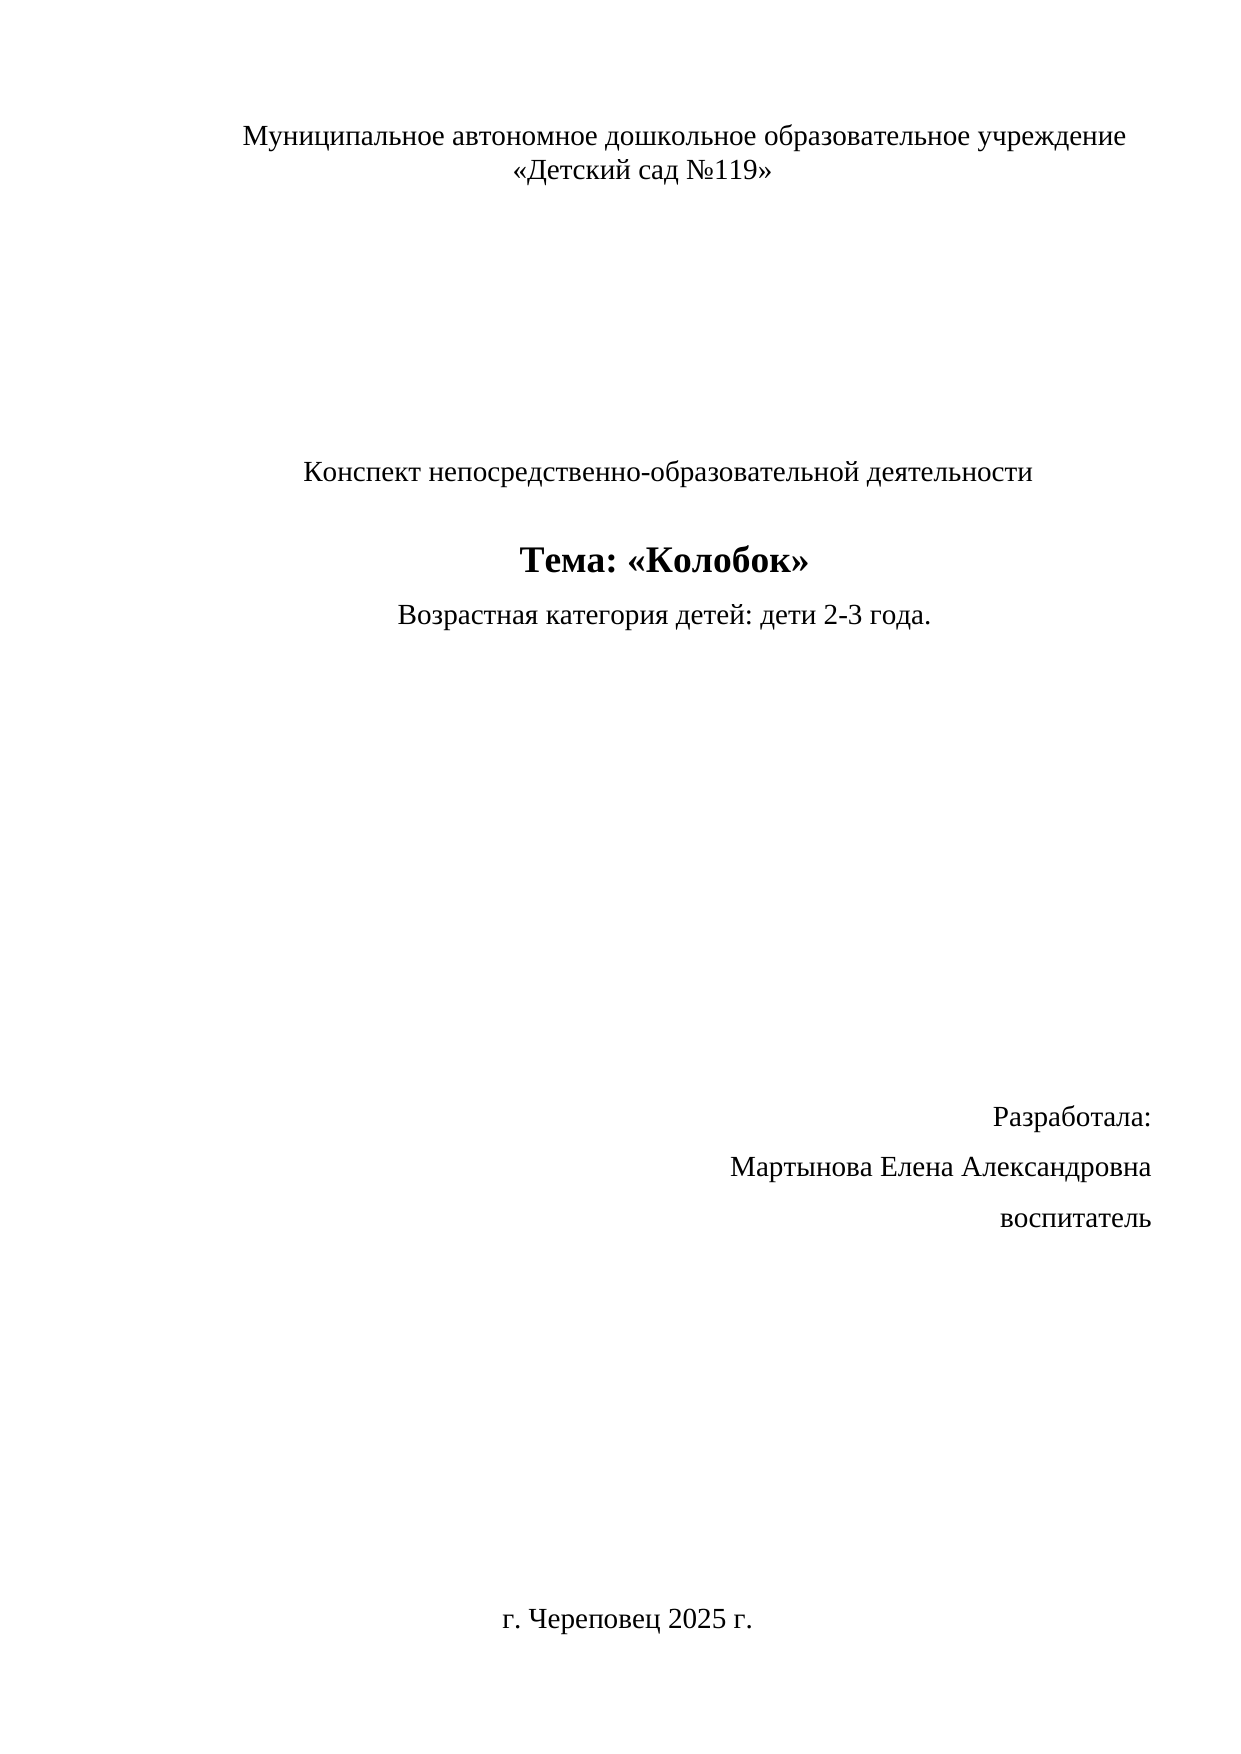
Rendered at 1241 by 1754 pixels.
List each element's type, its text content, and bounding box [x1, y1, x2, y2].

text воспитатель [103, 1200, 1152, 1233]
text Мартынова Елена Александровна [177, 1149, 1152, 1183]
text «Детский сад №119» [133, 152, 1152, 185]
text Тема: «Колобок» [177, 537, 1152, 581]
text Конспект непосредственно-образовательной деятельности [177, 454, 1152, 487]
text Возрастная категория детей: дети 2-3 года. [177, 597, 1152, 631]
text Муниципальное автономное дошкольное образовательное учреждение [177, 118, 1152, 152]
text Разработала: [177, 1099, 1152, 1133]
text г. Череповец 2025 г. [103, 1601, 1152, 1635]
